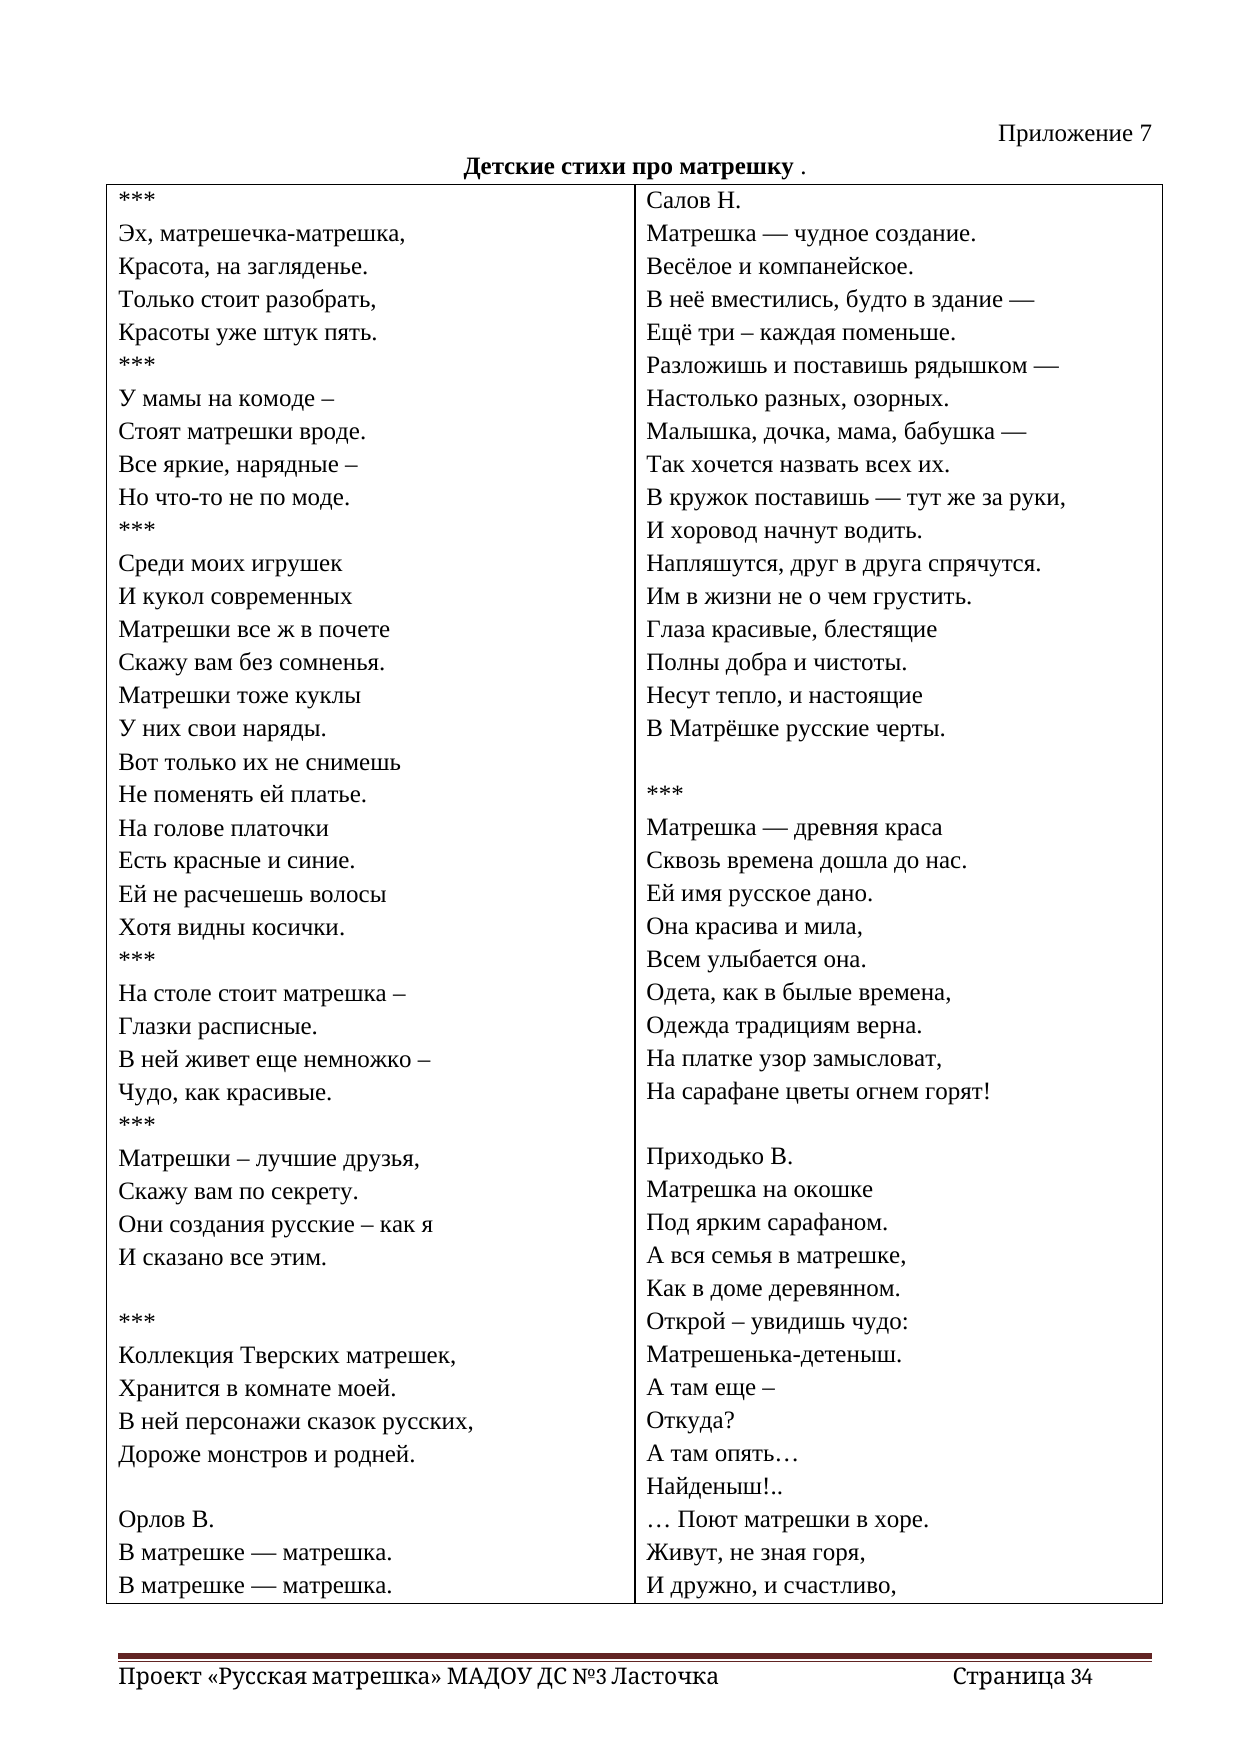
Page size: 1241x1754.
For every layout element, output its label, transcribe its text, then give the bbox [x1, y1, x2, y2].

text Детские стихи про матрешку . [118, 151, 1152, 180]
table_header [107, 185, 634, 1603]
text Приложение 7 [118, 118, 1152, 147]
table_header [636, 185, 1162, 1603]
